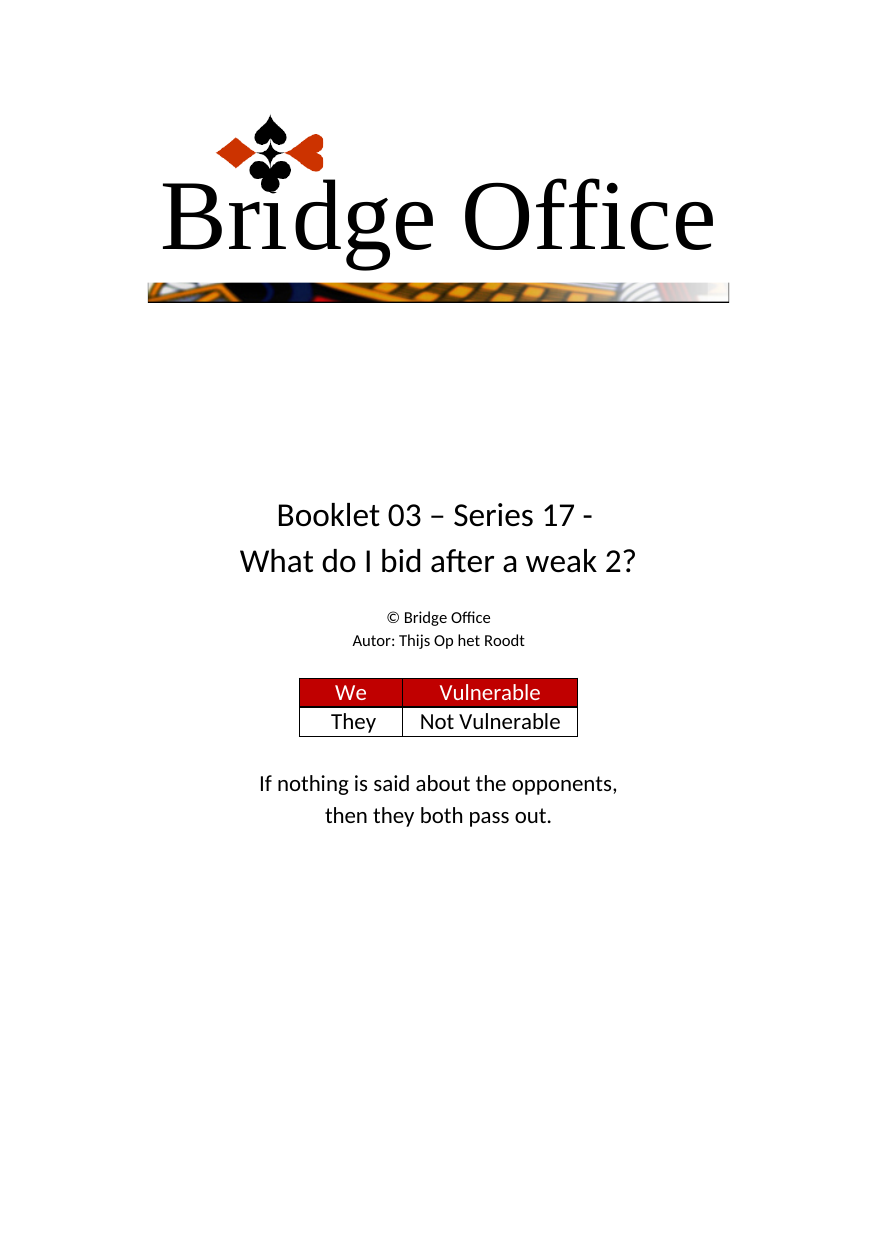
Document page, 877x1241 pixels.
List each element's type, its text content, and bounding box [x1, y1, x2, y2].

text If nothing is said about the opponents, [148, 769, 729, 797]
text Booklet 03 – Series 17 - What do I bid after a weak 2? © Bridge Office [148, 447, 729, 628]
text then they both pass out. [148, 801, 729, 829]
table_cell Not Vulnerable [403, 708, 577, 736]
table_header We [300, 679, 402, 706]
text Autor: Thijs Op het Roodt [148, 631, 729, 651]
table_cell They [300, 708, 402, 736]
table_header Vulnerable [403, 679, 577, 706]
picture [147, 283, 730, 303]
